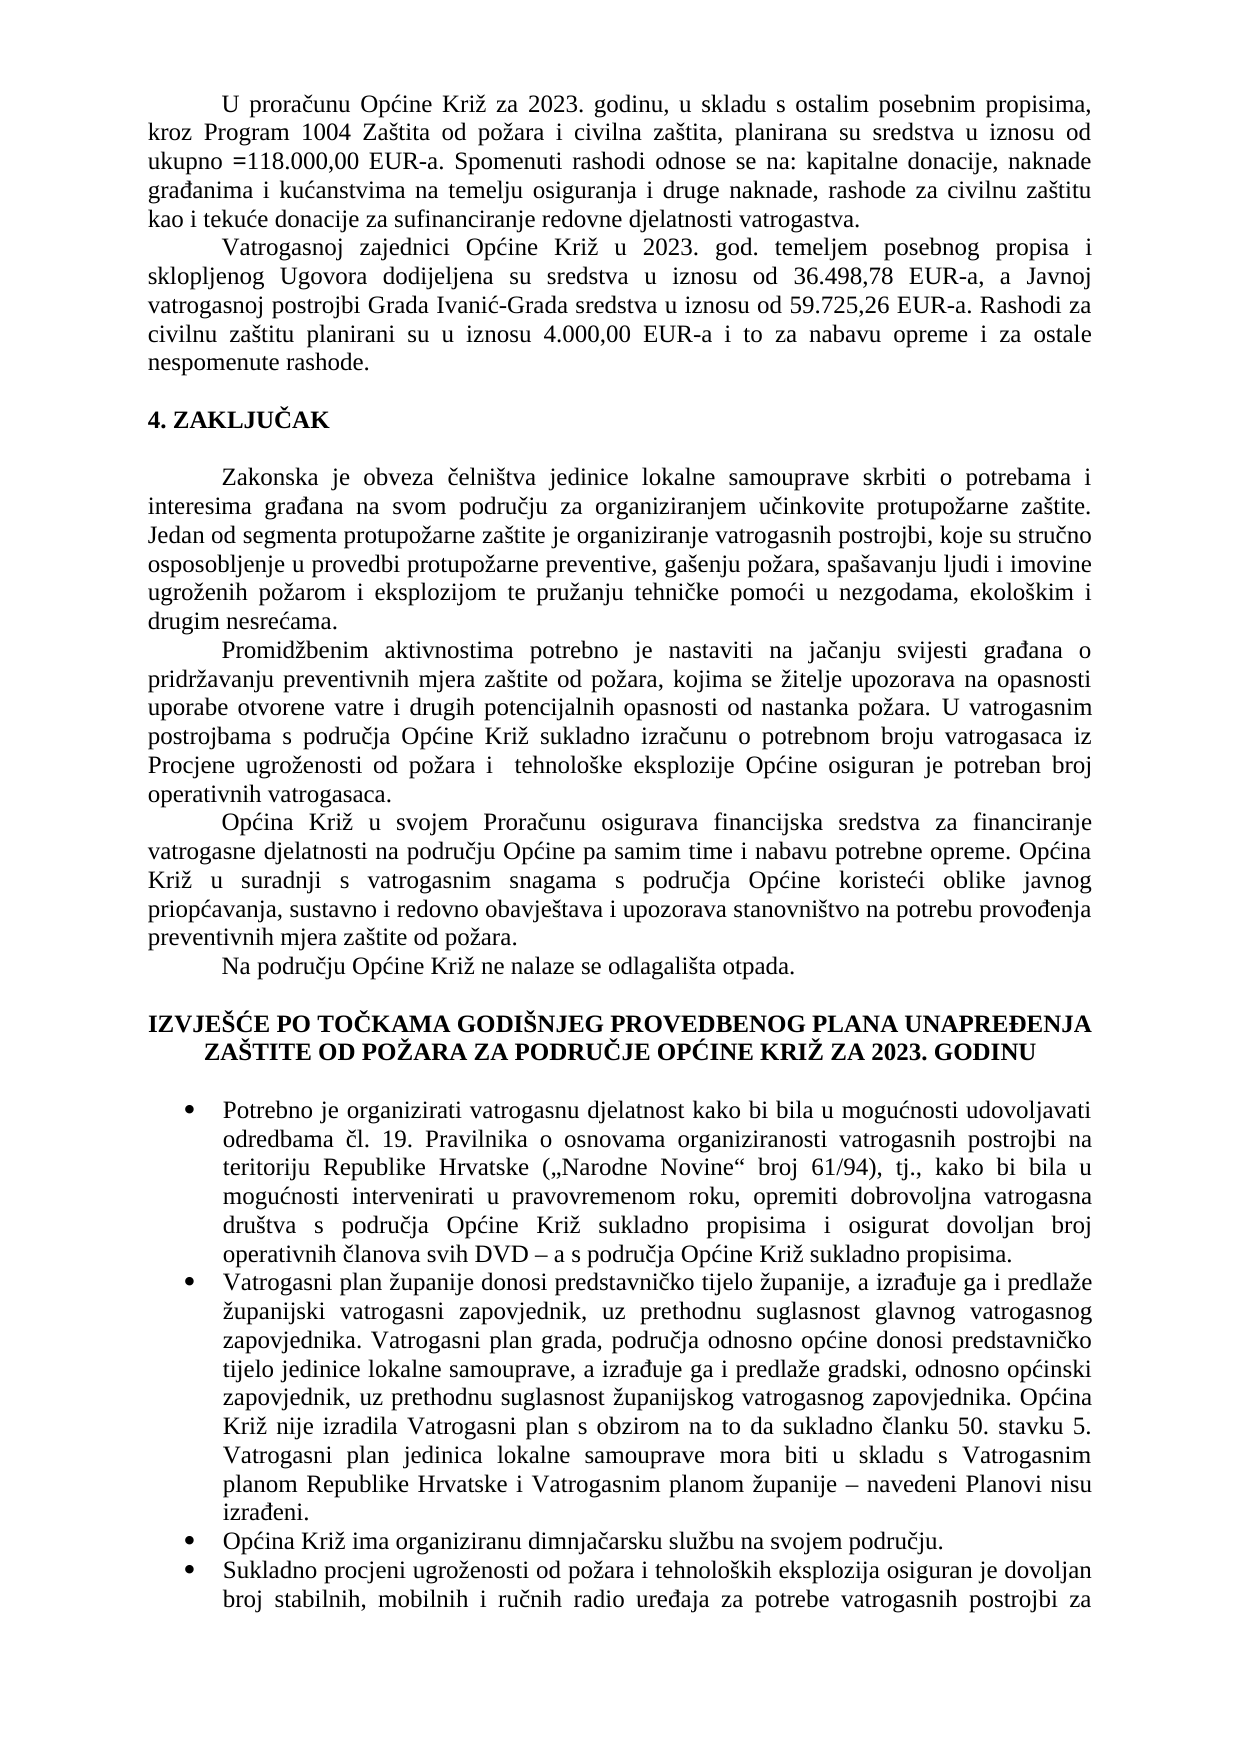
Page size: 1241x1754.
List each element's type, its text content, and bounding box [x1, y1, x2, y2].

list Vatrogasni plan županije donosi predstavničko tijelo županije, a izrađuje ga i predlaže županijski vatrogasni zapovjednik, uz prethodnu suglasnost glavnog vatrogasnog zapovjednika. Vatrogasni plan grada, područja odnosno općine donosi predstavničko tijelo jedinice lokalne samouprave, a izrađuje ga i predlaže gradski, odnosno općinski zapovjednik, uz prethodnu suglasnost županijskog vatrogasnog zapovjednika. Općina Križ nije izradila Vatrogasni plan s obzirom na to da sukladno članku 50. stavku 5. Vatrogasni plan jedinica lokalne samouprave mora biti u skladu s Vatrogasnim planom Republike Hrvatske i Vatrogasnim planom županije – navedeni Planovi nisu izrađeni. [185, 1267, 1093, 1526]
text Promidžbenim aktivnostima potrebno je nastaviti na jačanju svijesti građana o pridržavanju preventivnih mjera zaštite od požara, kojima se žitelje upozorava na opasnosti uporabe otvorene vatre i drugih potencijalnih opasnosti od nastanka požara. U vatrogasnim postrojbama s područja Općine Križ sukladno izračunu o potrebnom broju vatrogasaca iz Procjene ugroženosti od požara i tehnološke eksplozije Općine osiguran je potreban broj operativnih vatrogasaca. [148, 635, 1093, 807]
text Na području Općine Križ ne nalaze se odlagališta otpada. [148, 951, 1093, 980]
text U proračunu Općine Križ za 2023. godinu, u skladu s ostalim posebnim propisima, kroz Program 1004 Zaštita od požara i civilna zaštita, planirana su sredstva u iznosu od ukupno =118.000,00 EUR-a. Spomenuti rashodi odnose se na: kapitalne donacije, naknade građanima i kućanstvima na temelju osiguranja i druge naknade, rashode za civilnu zaštitu kao i tekuće donacije za sufinanciranje redovne djelatnosti vatrogastva. [148, 89, 1093, 232]
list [185, 1555, 1093, 1612]
list Općina Križ ima organiziranu dimnjačarsku službu na svojem području. [185, 1526, 1093, 1555]
text Vatrogasnoj zajednici Općine Križ u 2023. god. temeljem posebnog propisa i sklopljenog Ugovora dodijeljena su sredstva u iznosu od 36.498,78 EUR-a, a Javnoj vatrogasnoj postrojbi Grada Ivanić-Grada sredstva u iznosu od 59.725,26 EUR-a. Rashodi za civilnu zaštitu planirani su u iznosu 4.000,00 EUR-a i to za nabavu opreme i za ostale nespomenute rashode. [148, 232, 1093, 376]
text Zakonska je obveza čelništva jedinice lokalne samouprave skrbiti o potrebama i interesima građana na svom području za organiziranjem učinkovite protupožarne zaštite. Jedan od segmenta protupožarne zaštite je organiziranje vatrogasnih postrojbi, koje su stručno osposobljenje u provedbi protupožarne preventive, gašenju požara, spašavanju ljudi i imovine ugroženih požarom i eksplozijom te pružanju tehničke pomoći u nezgodama, ekološkim i drugim nesrećama. [148, 462, 1093, 635]
text Općina Križ u svojem Proračunu osigurava financijska sredstva za financiranje vatrogasne djelatnosti na području Općine pa samim time i nabavu potrebne opreme. Općina Križ u suradnji s vatrogasnim snagama s područja Općine koristeći oblike javnog priopćavanja, sustavno i redovno obavještava i upozorava stanovništvo na potrebu provođenja preventivnih mjera zaštite od požara. [148, 807, 1093, 951]
text IZVJEŠĆE PO TOČKAMA GODIŠNJEG PROVEDBENOG PLANA UNAPREĐENJA ZAŠTITE OD POŽARA ZA PODRUČJE OPĆINE KRIŽ ZA 2023. GODINU [148, 1009, 1093, 1066]
list Potrebno je organizirati vatrogasnu djelatnost kako bi bila u mogućnosti udovoljavati odredbama čl. 19. Pravilnika o osnovama organiziranosti vatrogasnih postrojbi na teritoriju Republike Hrvatske („Narodne Novine“ broj 61/94), tj., kako bi bila u mogućnosti intervenirati u pravovremenom roku, opremiti dobrovoljna vatrogasna društva s područja Općine Križ sukladno propisima i osigurat dovoljan broj operativnih članova svih DVD – a s područja Općine Križ sukladno propisima. [185, 1095, 1093, 1267]
subtitle 4. ZAKLJUČAK [148, 405, 1093, 434]
